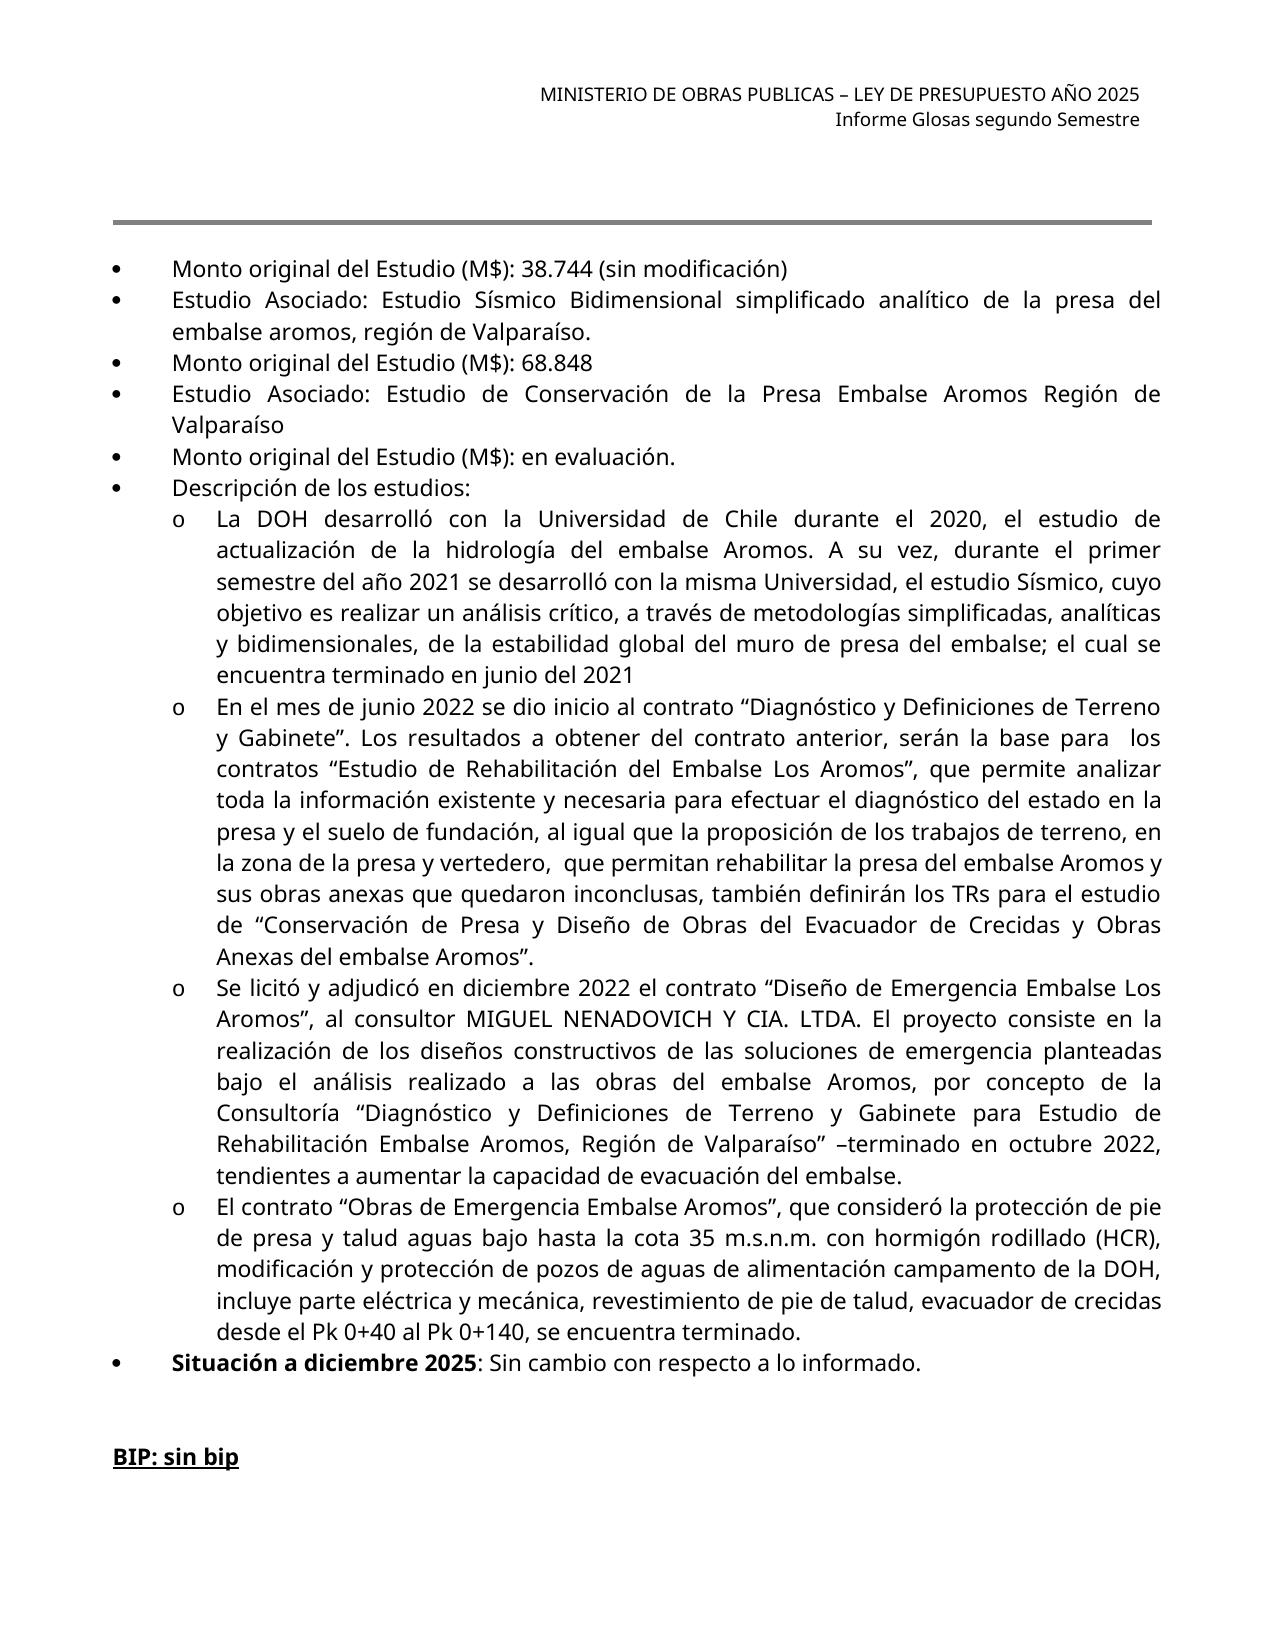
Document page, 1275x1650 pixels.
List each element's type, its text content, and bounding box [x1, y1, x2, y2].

list Estudio Asociado: Estudio de Conservación de la Presa Embalse Aromos Región de Valparaíso [112, 378, 1162, 441]
list Descripción de los estudios: [112, 472, 1162, 503]
text BIP: sin bip [112, 1441, 1162, 1472]
list Situación a diciembre 2025: Sin cambio con respecto a lo informado. [112, 1347, 1162, 1378]
list La DOH desarrolló con la Universidad de Chile durante el 2020, el estudio de actualización de la hidrología del embalse Aromos. A su vez, durante el primer semestre del año 2021 se desarrolló con la misma Universidad, el estudio Sísmico, cuyo objetivo es realizar un análisis crítico, a través de metodologías simplificadas, analíticas y bidimensionales, de la estabilidad global del muro de presa del embalse; el cual se encuentra terminado en junio del 2021 [172, 503, 1162, 691]
list Monto original del Estudio (M$): en evaluación. [112, 441, 1162, 472]
list Monto original del Estudio (M$): 68.848 [112, 347, 1162, 378]
list En el mes de junio 2022 se dio inicio al contrato “Diagnóstico y Definiciones de Terreno y Gabinete”. Los resultados a obtener del contrato anterior, serán la base para los contratos “Estudio de Rehabilitación del Embalse Los Aromos”, que permite analizar toda la información existente y necesaria para efectuar el diagnóstico del estado en la presa y el suelo de fundación, al igual que la proposición de los trabajos de terreno, en la zona de la presa y vertedero, que permitan rehabilitar la presa del embalse Aromos y sus obras anexas que quedaron inconclusas, también definirán los TRs para el estudio de “Conservación de Presa y Diseño de Obras del Evacuador de Crecidas y Obras Anexas del embalse Aromos”. [172, 691, 1162, 972]
list Se licitó y adjudicó en diciembre 2022 el contrato “Diseño de Emergencia Embalse Los Aromos”, al consultor MIGUEL NENADOVICH Y CIA. LTDA. El proyecto consiste en la realización de los diseños constructivos de las soluciones de emergencia planteadas bajo el análisis realizado a las obras del embalse Aromos, por concepto de la Consultoría “Diagnóstico y Definiciones de Terreno y Gabinete para Estudio de Rehabilitación Embalse Aromos, Región de Valparaíso” –terminado en octubre 2022, tendientes a aumentar la capacidad de evacuación del embalse. [172, 972, 1162, 1191]
list Estudio Asociado: Estudio Sísmico Bidimensional simplificado analítico de la presa del embalse aromos, región de Valparaíso. [112, 284, 1162, 347]
list Monto original del Estudio (M$): 38.744 (sin modificación) [112, 253, 1162, 284]
list El contrato “Obras de Emergencia Embalse Aromos”, que consideró la protección de pie de presa y talud aguas bajo hasta la cota 35 m.s.n.m. con hormigón rodillado (HCR), modificación y protección de pozos de aguas de alimentación campamento de la DOH, incluye parte eléctrica y mecánica, revestimiento de pie de talud, evacuador de crecidas desde el Pk 0+40 al Pk 0+140, se encuentra terminado. [172, 1191, 1162, 1347]
